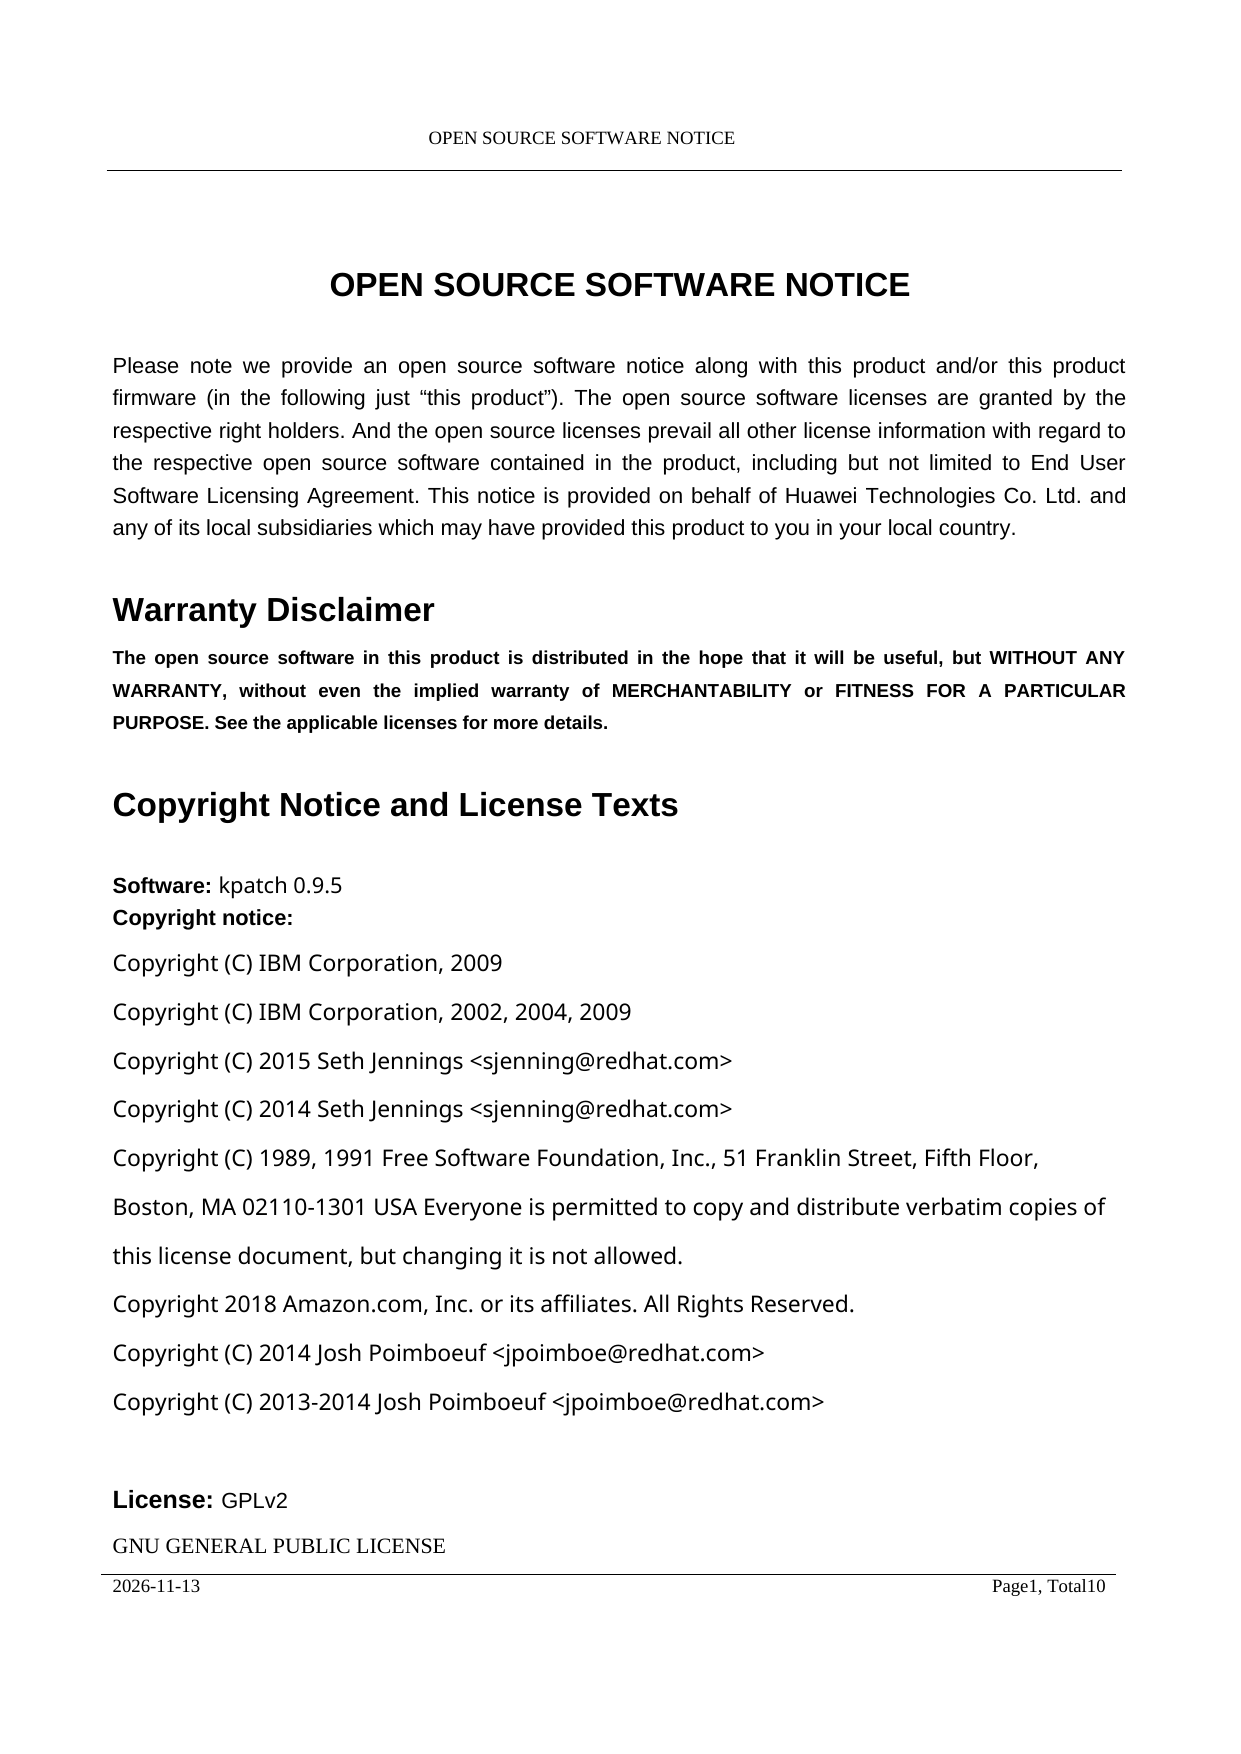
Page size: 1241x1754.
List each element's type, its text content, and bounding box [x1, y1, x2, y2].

text License: GPLv2 [112, 1483, 1128, 1515]
text Copyright (C) IBM Corporation, 2009 Copyright (C) IBM Corporation, 2002, 2004, 2009 Copyright (C) 2015 Seth Jennings <sjenning@redhat.com> Copyright (C) 2014 Seth Jennings <sjenning@redhat.com> Copyright (C) 1989, 1991 Free Software Foundation, Inc., 51 Franklin Street, Fifth Floor, Boston, MA 02110-1301 USA Everyone is permitted to copy and distribute verbatim copies of this license document, but changing it is not allowed. Copyright 2018 Amazon.com, Inc. or its affiliates. All Rights Reserved. Copyright (C) 2014 Josh Poimboeuf <jpoimboe@redhat.com> Copyright (C) 2013-2014 Josh Poimboeuf <jpoimboe@redhat.com> [112, 947, 1128, 1467]
text Copyright notice: [112, 901, 1128, 934]
text The open source software in this product is distributed in the hope that it will be useful, but WITHOUT ANY WARRANTY, without even the implied warranty of MERCHANTABILITY or FITNESS FOR A PARTICULAR PURPOSE. See the applicable licenses for more details. [112, 641, 1128, 739]
text OPEN SOURCE SOFTWARE NOTICE [112, 251, 1128, 316]
text Software: kpatch 0.9.5 [112, 869, 1128, 901]
text Please note we provide an open source software notice along with this product and/or this product firmware (in the following just “this product”). The open source software licenses are granted by the respective right holders. And the open source licenses prevail all other license information with regard to the respective open source software contained in the product, including but not limited to End User Software Licensing Agreement. This notice is provided on behalf of Huawei Technologies Co. Ltd. and any of its local subsidiaries which may have provided this product to you in your local country. [112, 349, 1128, 544]
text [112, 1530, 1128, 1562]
text Warranty Disclaimer [112, 576, 1128, 641]
text Copyright Notice and License Texts [112, 771, 1128, 836]
